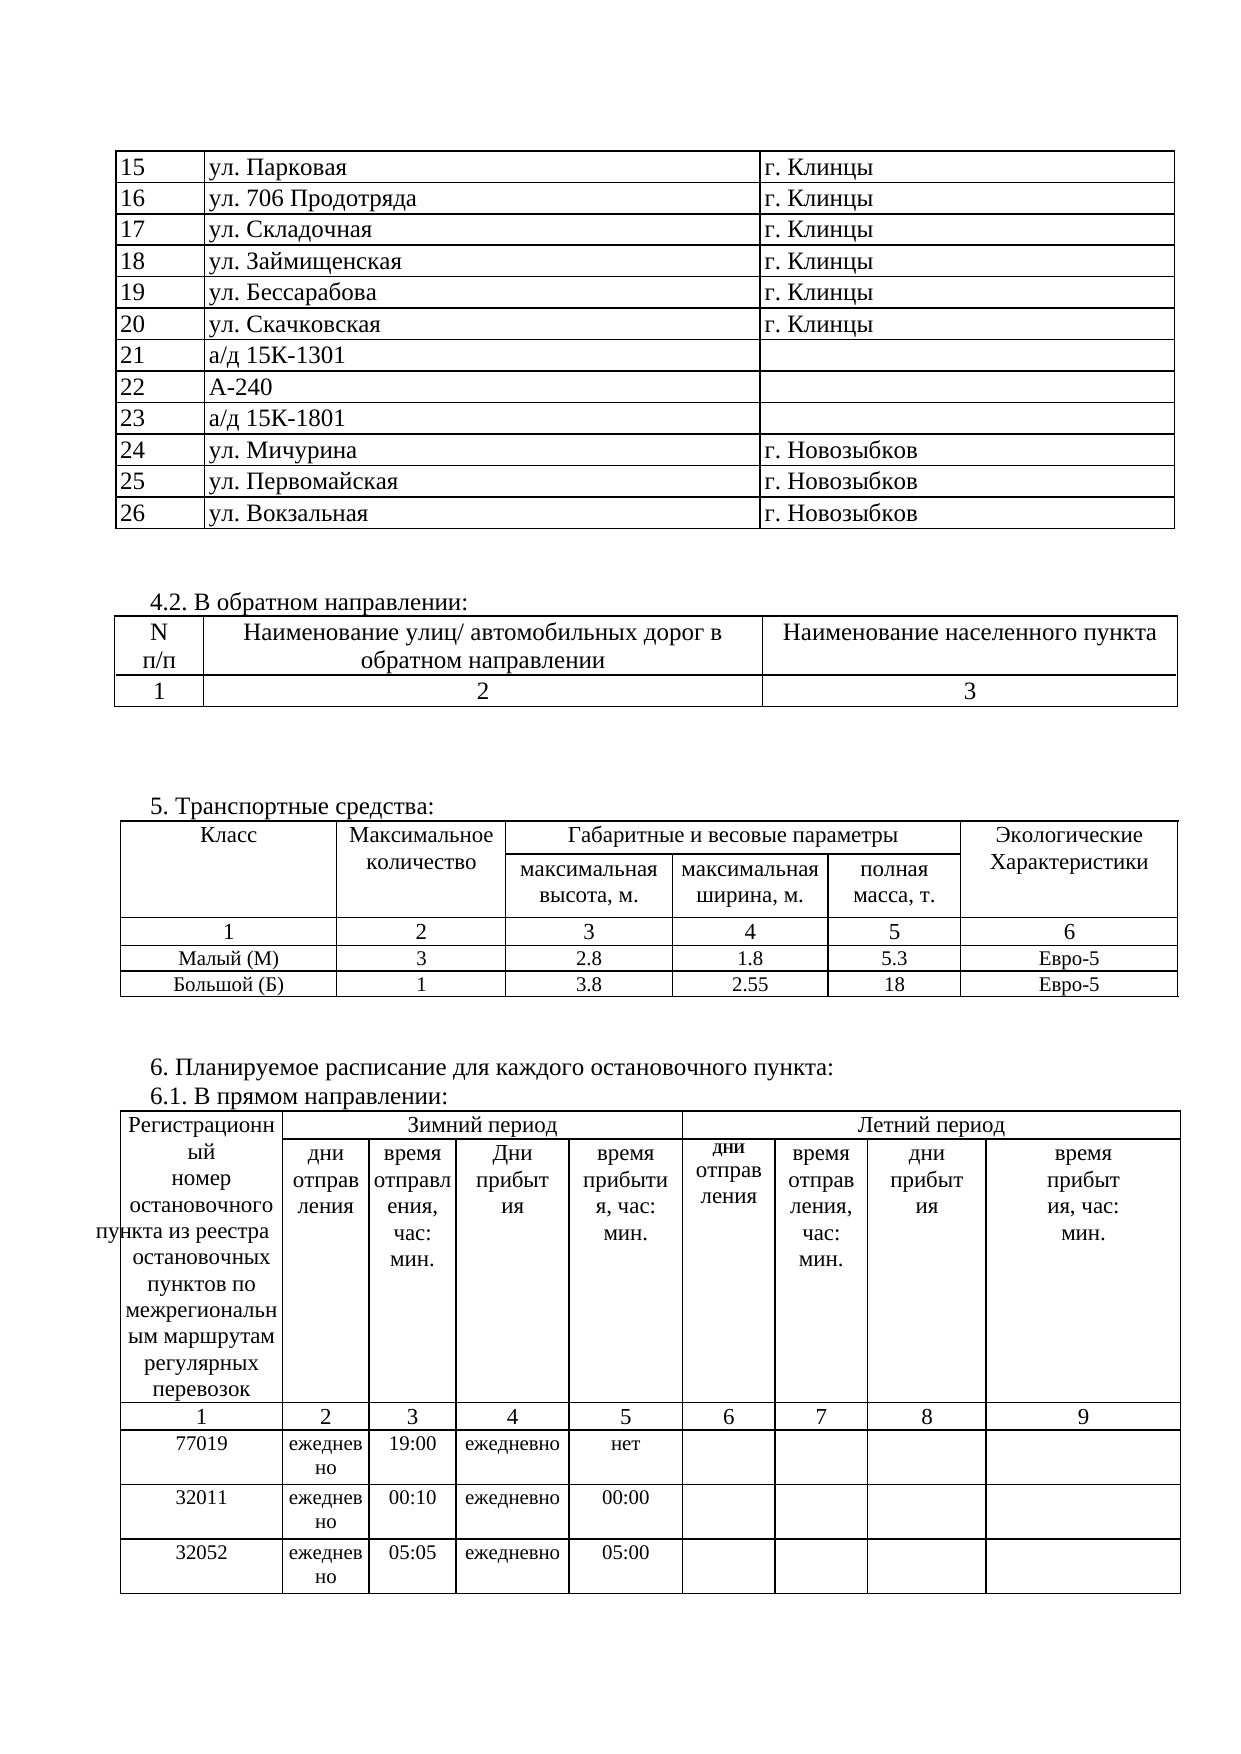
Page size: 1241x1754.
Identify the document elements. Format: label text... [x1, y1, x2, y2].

table_cell ул. Скачковская [205, 309, 759, 339]
table_header Наименование улиц/ автомобильных дорог в обратном направлении [204, 617, 762, 674]
table_cell максимальная ширина, м. [673, 855, 827, 917]
table_header N п/п [115, 617, 203, 674]
table_cell 3 [506, 918, 672, 944]
table_cell [868, 1485, 985, 1538]
table_cell [776, 1431, 867, 1484]
table_cell [987, 1485, 1180, 1538]
table_cell г. Клинцы [761, 152, 1174, 181]
table_cell [761, 403, 1174, 433]
table_cell 21 [117, 340, 204, 370]
table_cell г. Новозыбков [761, 435, 1174, 464]
text 5. Транспортные средства: [150, 791, 1090, 820]
table_cell ул. Складочная [205, 215, 759, 244]
table_cell 4 [673, 918, 827, 944]
table_cell г. Клинцы [761, 183, 1174, 213]
text 6. Планируемое расписание для каждого остановочного пункта: [150, 1052, 1090, 1081]
table_cell 24 [117, 435, 204, 464]
table_cell Евро-5 [961, 972, 1177, 996]
table_cell 32052 [121, 1540, 282, 1592]
table_cell время прибыт ия, час: мин. [987, 1140, 1180, 1401]
table_cell г. Клинцы [761, 309, 1174, 339]
table_cell 2.8 [506, 946, 672, 970]
table_cell 3 [763, 674, 1177, 706]
table_cell 1 [337, 972, 505, 996]
table_cell время отправ ления, час: мин. [776, 1140, 867, 1401]
table_cell 20 [117, 309, 204, 339]
table_cell 8 [868, 1403, 985, 1429]
table_cell 18 [117, 246, 204, 276]
table_cell 19 [117, 277, 204, 307]
text 6.1. В прямом направлении: [150, 1081, 1090, 1110]
table_cell ул. Мичурина [205, 435, 759, 464]
table_cell 1 [121, 918, 336, 944]
table_cell дни прибыт ия [868, 1140, 985, 1401]
table_header Максимальное количество [337, 822, 505, 917]
table_cell 17 [117, 215, 204, 244]
table_cell 5.3 [829, 946, 960, 970]
table_header Экологические Характеристики [961, 822, 1177, 917]
table_cell [683, 1431, 774, 1484]
table_cell 15 [117, 152, 204, 181]
table_cell ул. 706 Продотряда [205, 183, 759, 213]
table_cell 26 [117, 498, 204, 527]
table_cell г. Клинцы [761, 215, 1174, 244]
table_cell ежедневно [283, 1540, 368, 1592]
table_header Зимний период [283, 1112, 682, 1138]
table_cell А-240 [205, 372, 759, 402]
table_cell 05:00 [570, 1540, 682, 1592]
table_cell ул. Первомайская [205, 466, 759, 496]
table_cell ДНИ отправ ления [683, 1140, 774, 1401]
table_cell 23 [117, 403, 204, 433]
table_cell 1 [115, 675, 203, 706]
table_cell [868, 1540, 985, 1592]
table_cell 77019 [121, 1431, 282, 1484]
table_cell максимальная высота, м. [506, 855, 672, 917]
table_cell 25 [117, 466, 204, 496]
table_cell г. Клинцы [761, 246, 1174, 276]
text 4.2. В обратном направлении: [150, 587, 1090, 615]
table_cell 2.55 [673, 972, 827, 996]
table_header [121, 1112, 282, 1401]
table_cell [776, 1540, 867, 1592]
table_cell 05:05 [370, 1540, 455, 1592]
table_cell ул. Вокзальная [205, 498, 759, 527]
table_cell 00:10 [370, 1485, 455, 1538]
table_cell 3 [337, 946, 505, 970]
table_cell 00:00 [570, 1485, 682, 1538]
table_cell 32011 [121, 1485, 282, 1538]
table_cell 1 [121, 1403, 282, 1429]
table_cell [761, 340, 1174, 370]
table_cell 6 [961, 918, 1177, 944]
table_cell ул. Займищенская [205, 246, 759, 276]
table_cell г. Новозыбков [761, 498, 1174, 527]
table_cell 5 [829, 918, 960, 944]
table_cell 2 [337, 918, 505, 944]
table_cell полная масса, т. [829, 855, 960, 917]
table_cell 4 [457, 1403, 568, 1429]
table_cell 7 [776, 1403, 867, 1429]
table_cell дни отправ ления [283, 1140, 368, 1401]
table_cell время прибыти я, час: мин. [570, 1140, 682, 1401]
table_cell 19:00 [370, 1431, 455, 1484]
table_cell 3 [370, 1403, 455, 1429]
table_header Класс [121, 822, 336, 917]
table_cell [868, 1431, 985, 1484]
table_cell [683, 1540, 774, 1592]
table_cell г. Клинцы [761, 277, 1174, 307]
table_cell Евро-5 [961, 946, 1177, 970]
table_header Наименование населенного пункта [763, 617, 1177, 674]
table_cell Дни прибыт ия [457, 1140, 568, 1401]
table_cell ежедневно [283, 1431, 368, 1484]
table_cell 6 [683, 1403, 774, 1429]
table_cell а/д 15К-1801 [205, 403, 759, 433]
table_cell [683, 1485, 774, 1538]
table_cell нет [570, 1431, 682, 1484]
table_cell а/д 15К-1301 [205, 340, 759, 370]
table_cell г. Новозыбков [761, 466, 1174, 496]
table_cell ежедневно [457, 1540, 568, 1592]
table_cell Малый (М) [121, 946, 336, 970]
table_cell 16 [117, 183, 204, 213]
table_cell [987, 1540, 1180, 1592]
table_cell 2 [204, 676, 762, 706]
table_cell время отправл ения, час: мин. [370, 1140, 455, 1401]
table_cell 3.8 [506, 972, 672, 996]
table_cell ежедневно [283, 1485, 368, 1538]
table_cell [776, 1485, 867, 1538]
table_header Габаритные и весовые параметры [506, 822, 960, 853]
table_cell ул. Бессарабова [205, 277, 759, 307]
table_cell 1.8 [673, 946, 827, 970]
table_cell 18 [829, 972, 960, 996]
table_cell 22 [117, 372, 204, 402]
table_cell ежедневно [457, 1431, 568, 1484]
table_cell [987, 1431, 1180, 1484]
table_cell ежедневно [457, 1485, 568, 1538]
table_cell [761, 372, 1174, 402]
table_cell 9 [987, 1403, 1180, 1429]
table_cell 2 [283, 1403, 368, 1429]
table_cell ул. Парковая [205, 152, 759, 181]
table_cell 5 [570, 1403, 682, 1429]
table_cell Большой (Б) [121, 972, 336, 996]
table_header Летний период [683, 1112, 1180, 1138]
